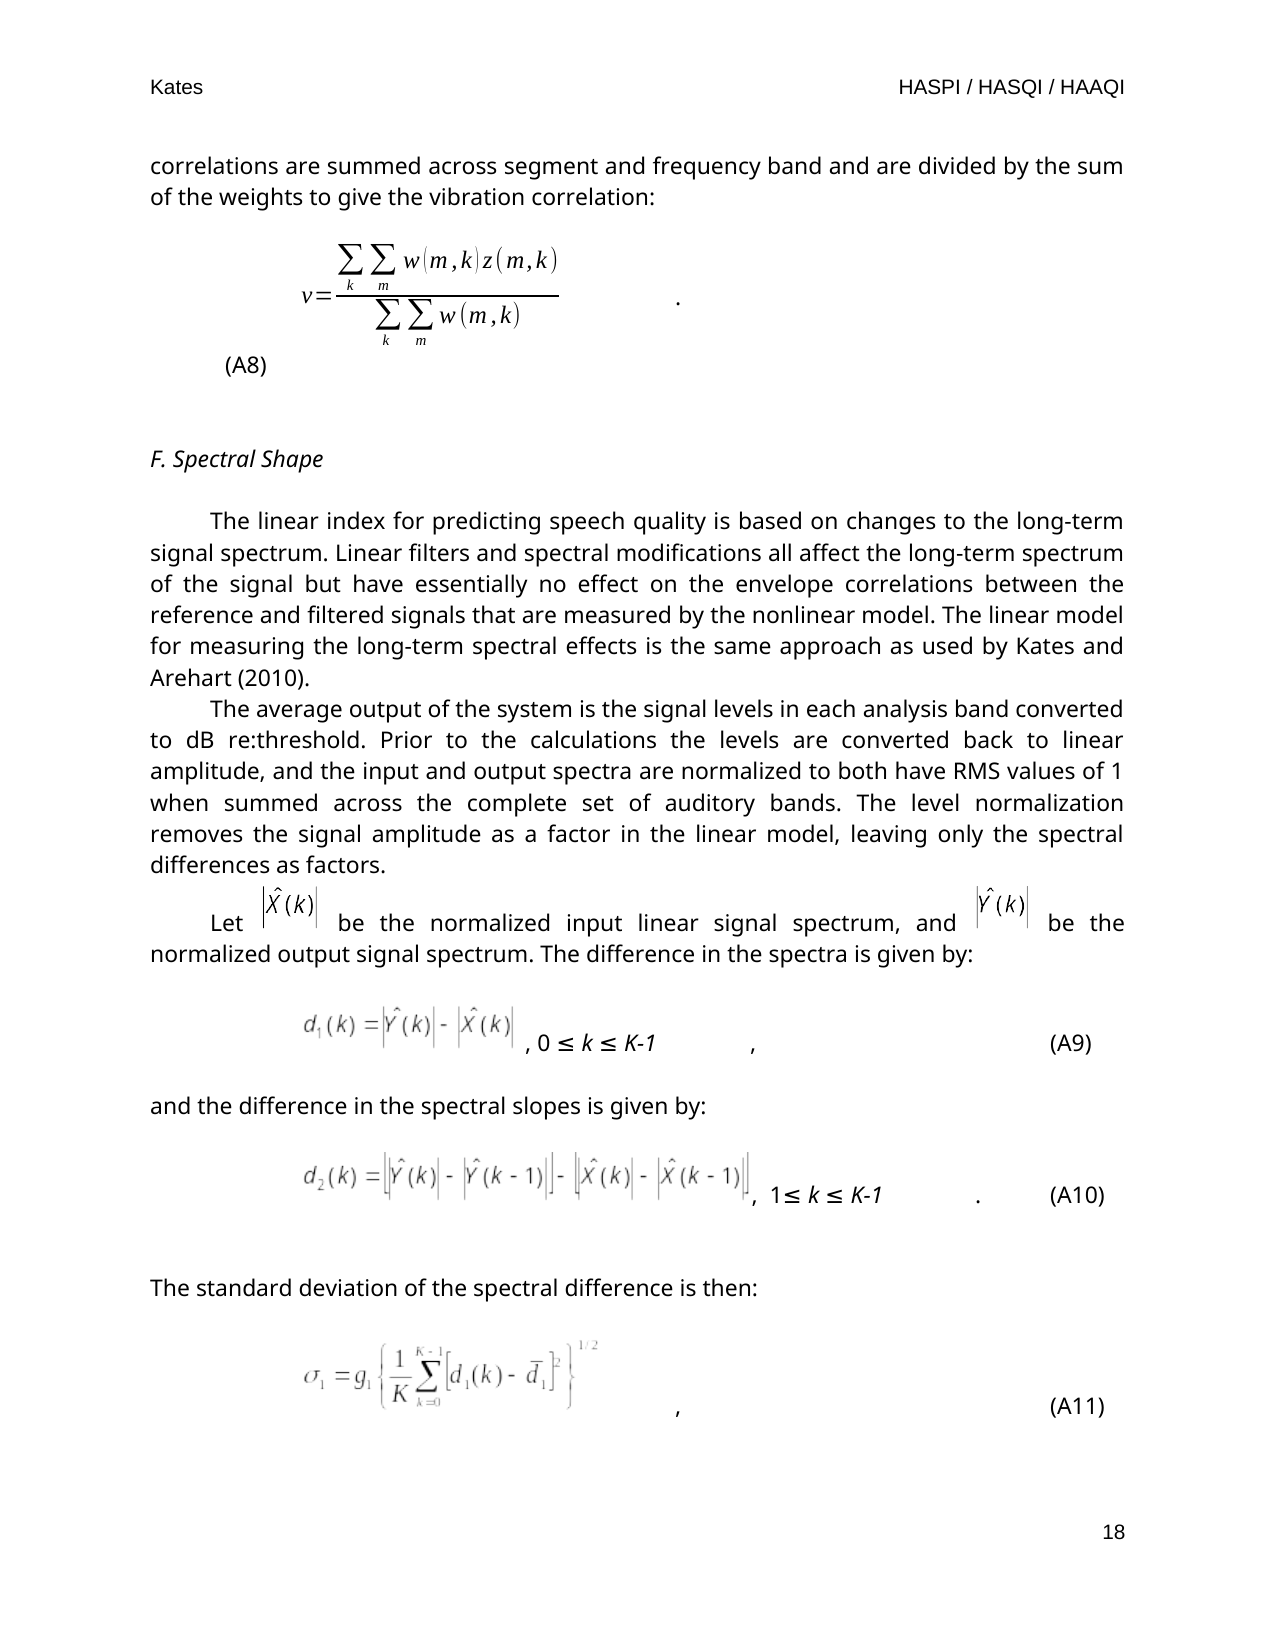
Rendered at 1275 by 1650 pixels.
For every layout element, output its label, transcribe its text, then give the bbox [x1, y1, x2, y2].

text , (A11) [150, 1335, 1125, 1421]
text The standard deviation of the spectral difference is then: [150, 1272, 1125, 1304]
text The linear index for predicting speech quality is based on changes to the long-term signal spectrum. Linear filters and spectral modifications all affect the long-term spectrum of the signal but have essentially no effect on the envelope correlations between the reference and filtered signals that are measured by the nonlinear model. The linear model for measuring the long-term spectral effects is the same approach as used by Kates and Arehart (2010). [150, 505, 1125, 693]
text , 0 ≤ k ≤ K-1 , (A9) [150, 1001, 1125, 1058]
text Let be the normalized input linear signal spectrum, and be the normalized output signal spectrum. The difference in the spectra is given by: [150, 880, 1125, 969]
text . (A8) [150, 244, 1125, 380]
text and the difference in the spectral slopes is given by: [150, 1089, 1125, 1121]
text The average output of the system is the signal levels in each analysis band converted to dB re:threshold. Prior to the calculations the levels are converted back to linear amplitude, and the input and output spectra are normalized to both have RMS values of 1 when summed across the complete set of auditory bands. The level normalization removes the signal amplitude as a factor in the linear model, leaving only the spectral differences as factors. [150, 693, 1125, 880]
text F. Spectral Shape [150, 443, 1125, 474]
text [150, 150, 1125, 212]
text , 1≤ k ≤ K-1 . (A10) [150, 1152, 1125, 1210]
